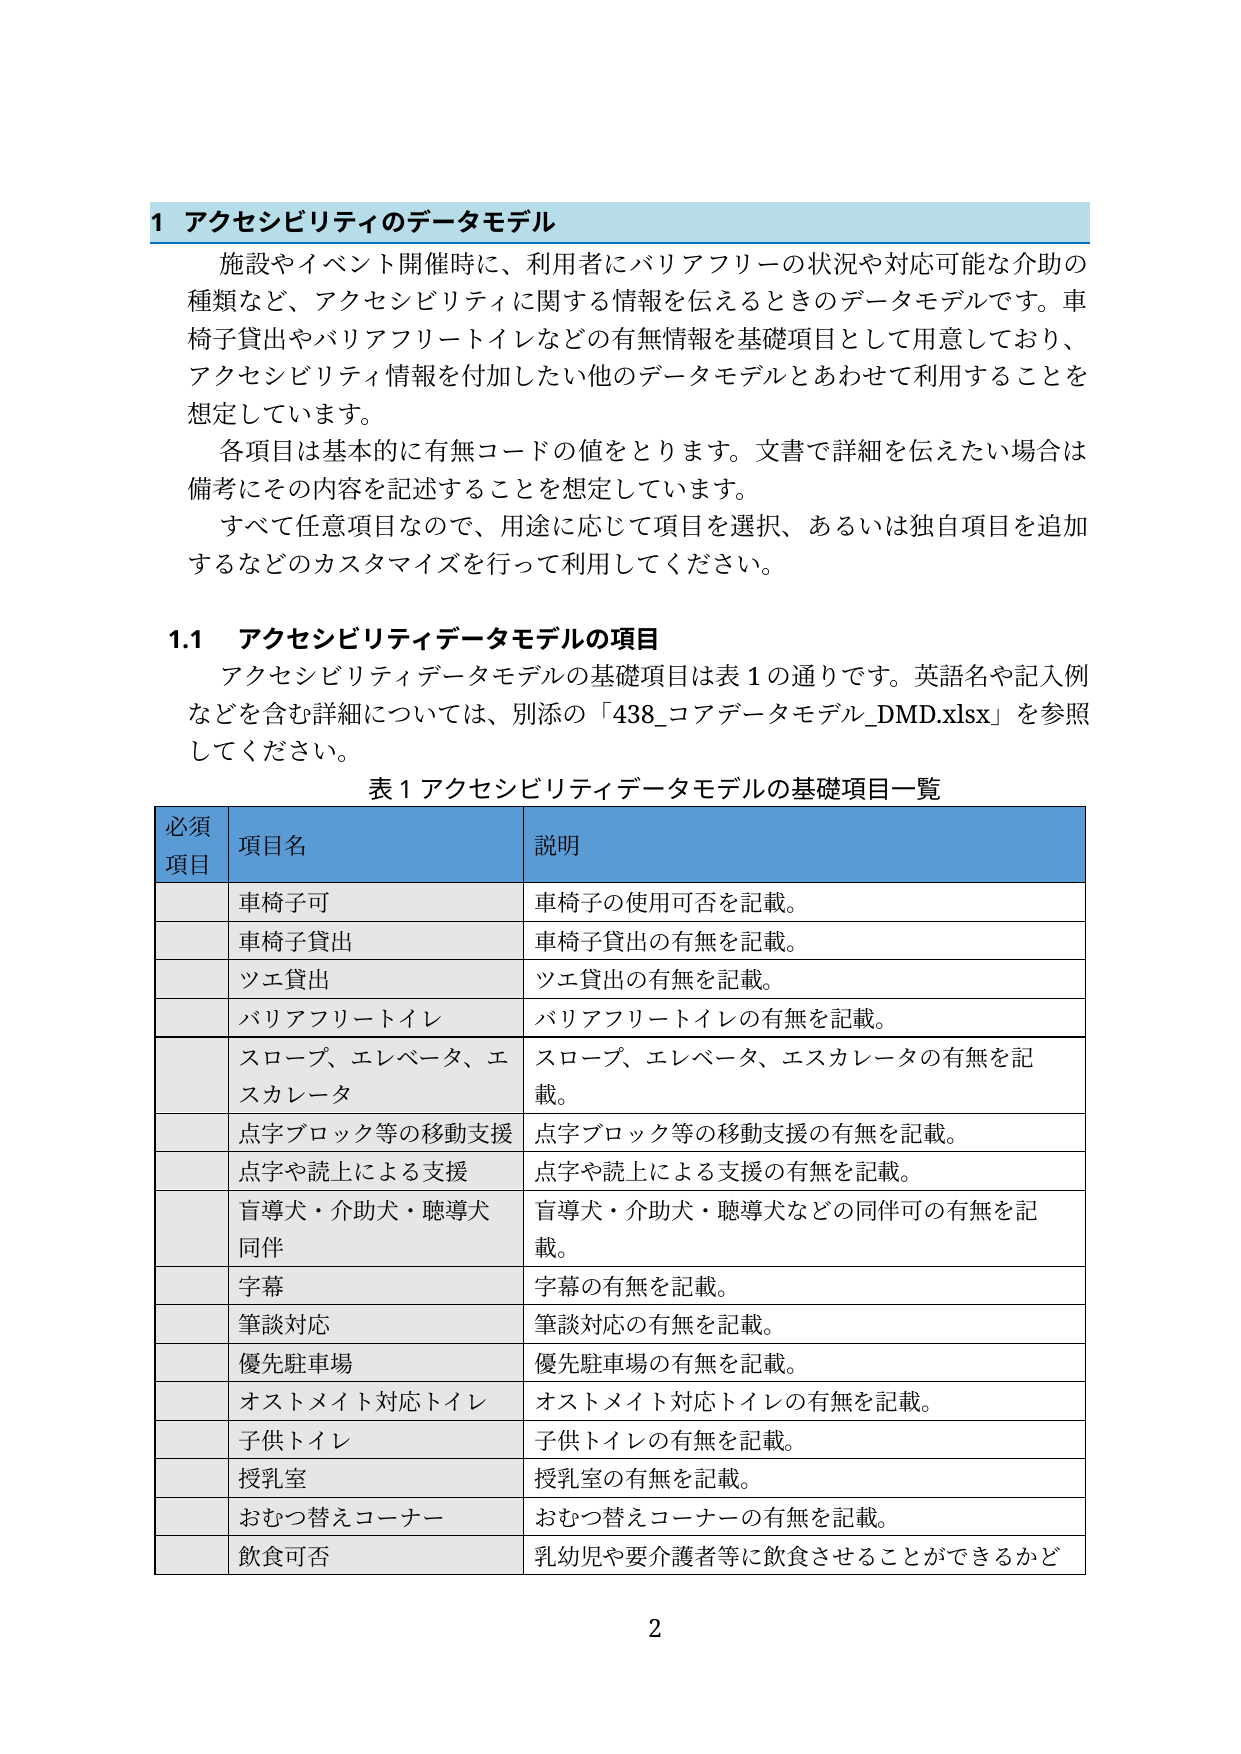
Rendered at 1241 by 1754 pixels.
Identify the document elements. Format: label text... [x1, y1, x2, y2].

text すべて任意項目なので、用途に応じて項目を選択、あるいは独自項目を追加するなどのカスタマイズを行って利用してください。 [187, 506, 1090, 581]
table_header 項目名 [229, 807, 523, 882]
table_cell [156, 1191, 228, 1266]
table_cell 筆談対応 [229, 1305, 523, 1343]
table_cell 子供トイレの有無を記載。 [524, 1421, 1085, 1458]
table_cell オストメイト対応トイレの有無を記載。 [524, 1382, 1085, 1420]
table_cell 筆談対応の有無を記載。 [524, 1305, 1085, 1343]
table_cell [156, 1038, 228, 1112]
table_cell おむつ替えコーナー [229, 1498, 523, 1535]
table_cell 子供トイレ [229, 1421, 523, 1458]
text 各項目は基本的に有無コードの値をとります。文書で詳細を伝えたい場合は備考にその内容を記述することを想定しています。 [187, 431, 1090, 506]
table_cell 優先駐車場の有無を記載。 [524, 1344, 1085, 1381]
table_cell [156, 1344, 228, 1381]
table_cell 授乳室 [229, 1459, 523, 1497]
table_cell 優先駐車場 [229, 1344, 523, 1381]
table_cell ツエ貸出 [229, 960, 523, 998]
table_cell 盲導犬・介助犬・聴導犬などの同伴可の有無を記載。 [524, 1191, 1085, 1266]
table_cell ツエ貸出の有無を記載。 [524, 960, 1085, 998]
table_cell スロープ、エレベータ、エスカレータの有無を記載。 [524, 1038, 1085, 1112]
table_cell 車椅子の使用可否を記載。 [524, 883, 1085, 921]
table_cell [156, 1267, 228, 1304]
table_cell 車椅子貸出 [229, 922, 523, 959]
table_cell 飲食可否 [229, 1536, 523, 1574]
table_cell 点字ブロック等の移動支援 [229, 1114, 523, 1151]
table_cell [156, 1114, 228, 1151]
table_cell 車椅子貸出の有無を記載。 [524, 922, 1085, 959]
table_cell [156, 922, 228, 959]
table_cell [156, 999, 228, 1036]
table_cell 点字ブロック等の移動支援の有無を記載。 [524, 1114, 1085, 1151]
text アクセシビリティデータモデルの基礎項目は表1の通りです。英語名や記入例などを含む詳細については、別添の「438_コアデータモデル_DMD.xlsx」を参照してください。 [187, 656, 1090, 769]
table_header 説明 [524, 807, 1085, 882]
table_cell [156, 1382, 228, 1420]
table_cell 点字や読上による支援の有無を記載。 [524, 1152, 1085, 1189]
table_cell バリアフリートイレの有無を記載。 [524, 999, 1085, 1036]
table_cell [156, 883, 228, 921]
text 表1 アクセシビリティデータモデルの基礎項目一覧 [187, 769, 1090, 806]
table_cell スロープ、エレベータ、エスカレータ [229, 1038, 523, 1112]
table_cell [524, 1536, 1085, 1574]
table_cell [156, 960, 228, 998]
table_cell [156, 1459, 228, 1497]
table_cell [156, 1498, 228, 1535]
text 施設やイベント開催時に、利用者にバリアフリーの状況や対応可能な介助の種類など、アクセシビリティに関する情報を伝えるときのデータモデルです。車椅子貸出やバリアフリートイレなどの有無情報を基礎項目として用意しており、アクセシビリティ情報を付加したい他のデータモデルとあわせて利用することを想定しています。 [187, 244, 1090, 431]
table_cell [156, 1152, 228, 1189]
subtitle アクセシビリティのデータモデル [150, 202, 1090, 242]
table_cell [156, 1536, 228, 1574]
table_cell [156, 1421, 228, 1458]
table_cell 字幕の有無を記載。 [524, 1267, 1085, 1304]
table_cell オストメイト対応トイレ [229, 1382, 523, 1420]
subtitle アクセシビリティデータモデルの項目 [168, 619, 1090, 656]
table_header 必須項目 [156, 807, 228, 882]
table_cell 盲導犬・介助犬・聴導犬同伴 [229, 1191, 523, 1266]
table_cell [156, 1305, 228, 1343]
table_cell 字幕 [229, 1267, 523, 1304]
table_cell バリアフリートイレ [229, 999, 523, 1036]
table_cell 授乳室の有無を記載。 [524, 1459, 1085, 1497]
table_cell 車椅子可 [229, 883, 523, 921]
table_cell 点字や読上による支援 [229, 1152, 523, 1189]
table_cell おむつ替えコーナーの有無を記載。 [524, 1498, 1085, 1535]
